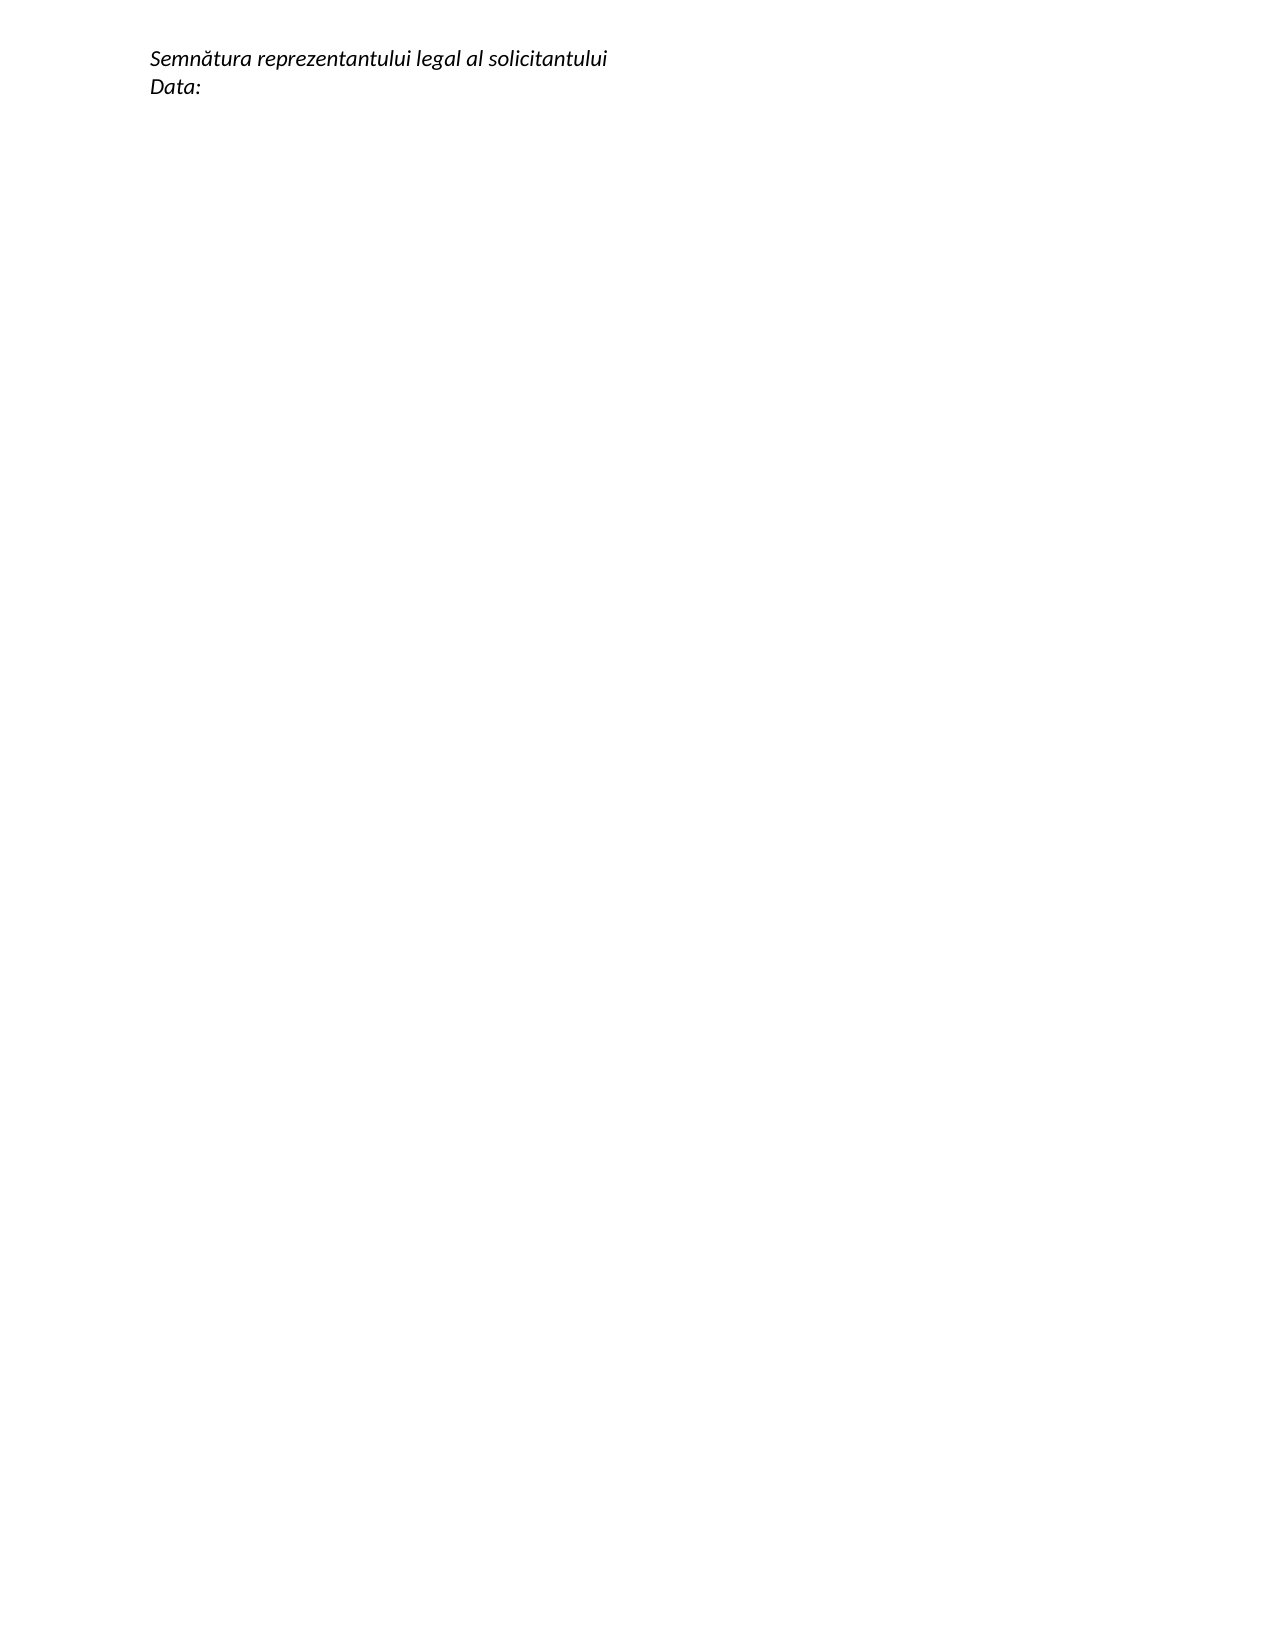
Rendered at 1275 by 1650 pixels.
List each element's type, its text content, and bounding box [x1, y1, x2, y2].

text Semnătura reprezentantului legal al solicitantului [150, 44, 1125, 72]
text Data: [150, 72, 1125, 100]
